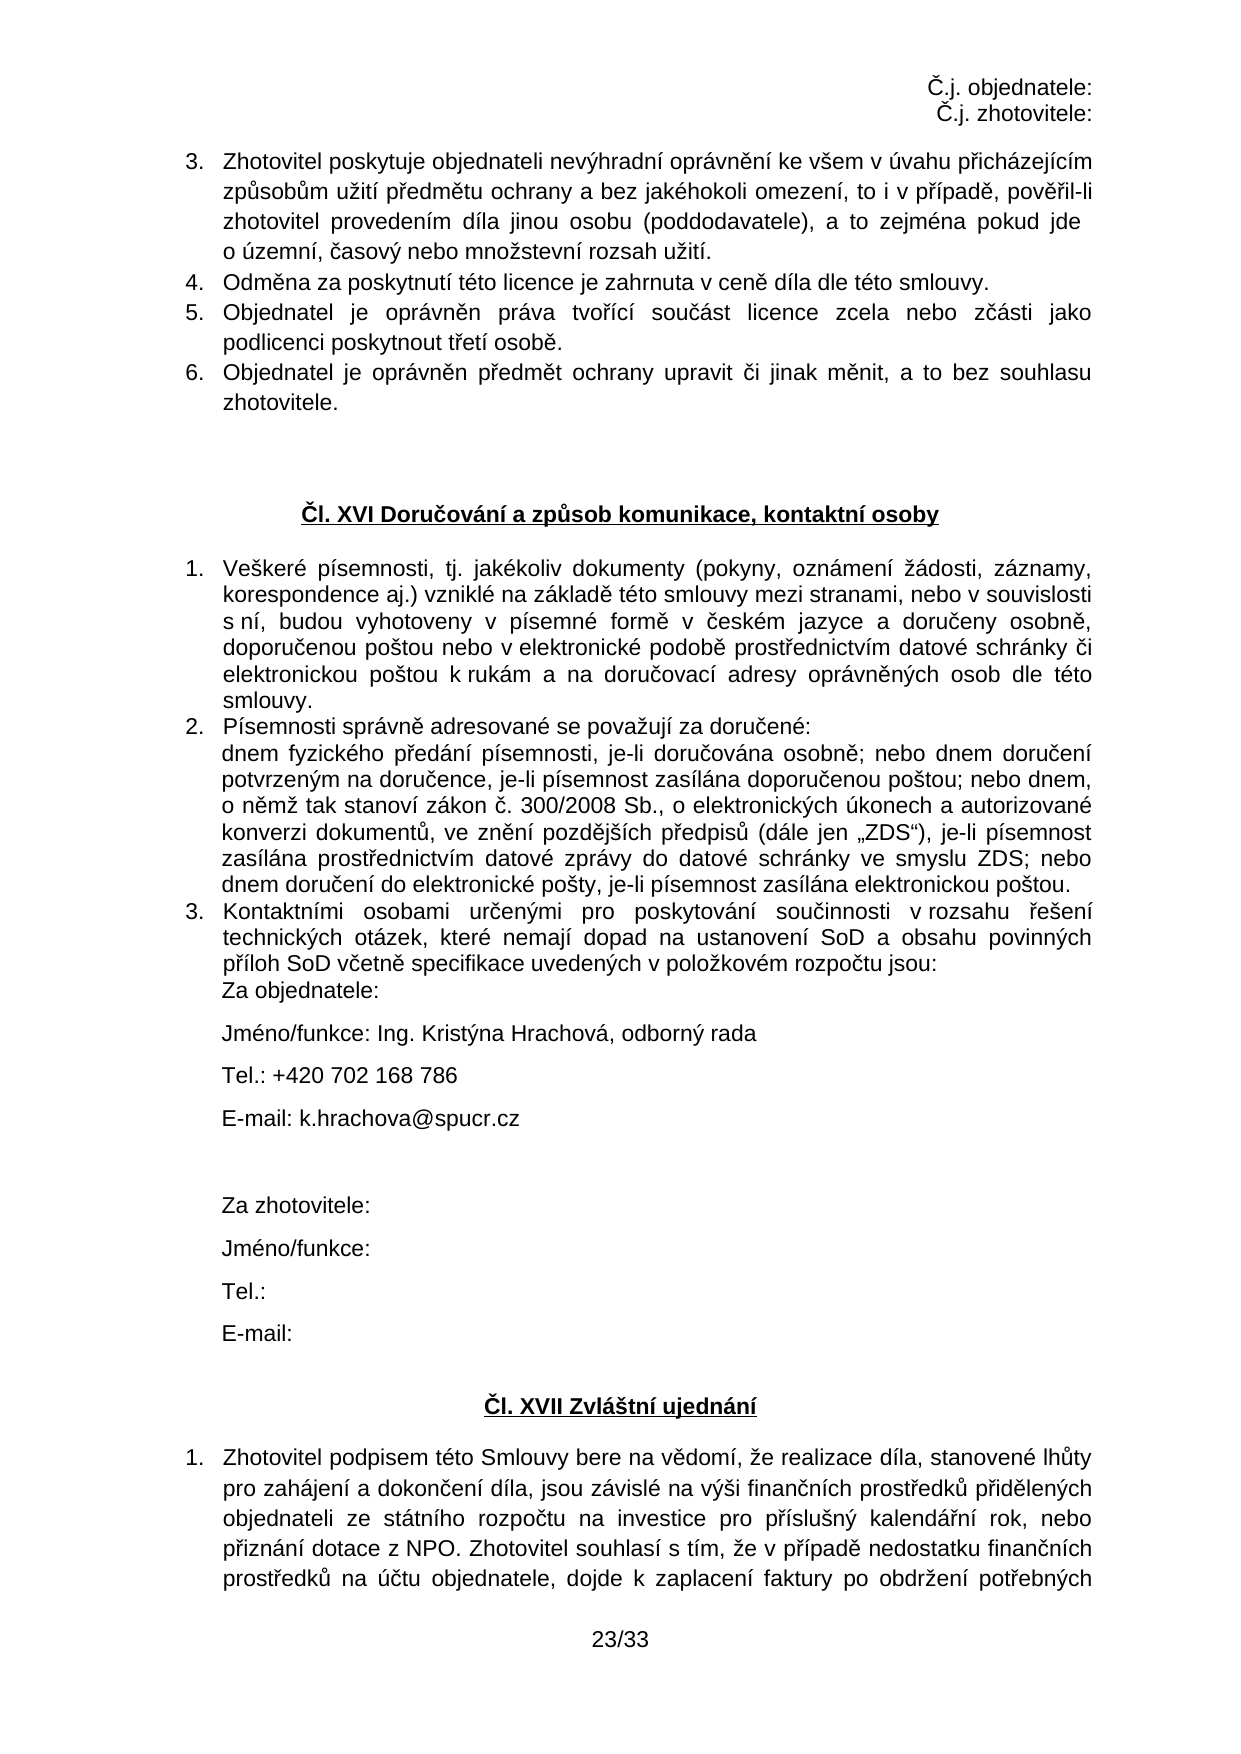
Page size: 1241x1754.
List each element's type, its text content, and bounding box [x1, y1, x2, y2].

text E-mail: k.hrachova@spucr.cz [148, 1105, 1093, 1131]
text Tel.: +420 702 168 786 [192, 1062, 1093, 1088]
text Čl. XVII Zvláštní ujednání [148, 1363, 1093, 1420]
list Objednatel je oprávněn předmět ochrany upravit či jinak měnit, a to bez souhlasu zhotovitele. [185, 359, 1093, 416]
text Čl. XVI Doručování a způsob komunikace, kontaktní osoby [148, 501, 1093, 527]
list Písemnosti správně adresované se považují za doručené: [185, 713, 1093, 739]
list Kontaktními osobami určenými pro poskytování součinnosti v rozsahu řešení technických otázek, které nemají dopad na ustanovení SoD a obsahu povinných příloh SoD včetně specifikace uvedených v položkovém rozpočtu jsou: [185, 898, 1093, 977]
list Veškeré písemnosti, tj. jakékoliv dokumenty (pokyny, oznámení žádosti, záznamy, korespondence aj.) vzniklé na základě této smlouvy mezi stranami, nebo v souvislosti s ní, budou vyhotoveny v písemné formě v českém jazyce a doručeny osobně, doporučenou poštou nebo v elektronické podobě prostřednictvím datové schránky či elektronickou poštou k rukám a na doručovací adresy oprávněných osob dle této smlouvy. [185, 555, 1093, 713]
list Odměna za poskytnutí této licence je zahrnuta v ceně díla dle této smlouvy. [185, 268, 1093, 295]
text Jméno/funkce: Ing. Kristýna Hrachová, odborný rada [148, 1019, 1093, 1046]
text Jméno/funkce: [192, 1235, 1093, 1261]
text Za zhotovitele: [192, 1192, 1093, 1219]
text Za objednatele: [185, 977, 1093, 1003]
text E-mail: [192, 1320, 1093, 1347]
text dnem fyzického předání písemnosti, je-li doručována osobně; nebo dnem doručení potvrzeným na doručence, je-li písemnost zasílána doporučenou poštou; nebo dnem, o němž tak stanoví zákon č. 300/2008 Sb., o elektronických úkonech a autorizované konverzi dokumentů, ve znění pozdějších předpisů (dále jen „ZDS“), je-li písemnost zasílána prostřednictvím datové zprávy do datové schránky ve smyslu ZDS; nebo dnem doručení do elektronické pošty, je-li písemnost zasílána elektronickou poštou. [221, 739, 1093, 898]
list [185, 1444, 1093, 1592]
list Objednatel je oprávněn práva tvořící součást licence zcela nebo zčásti jako podlicenci poskytnout třetí osobě. [185, 299, 1093, 355]
text Tel.: [192, 1278, 1093, 1304]
list Zhotovitel poskytuje objednateli nevýhradní oprávnění ke všem v úvahu přicházejícím způsobům užití předmětu ochrany a bez jakéhokoli omezení, to i v případě, pověřil-li zhotovitel provedením díla jinou osobu (poddodavatele), a to zejména pokud jde o územní, časový nebo množstevní rozsah užití. [185, 148, 1093, 264]
